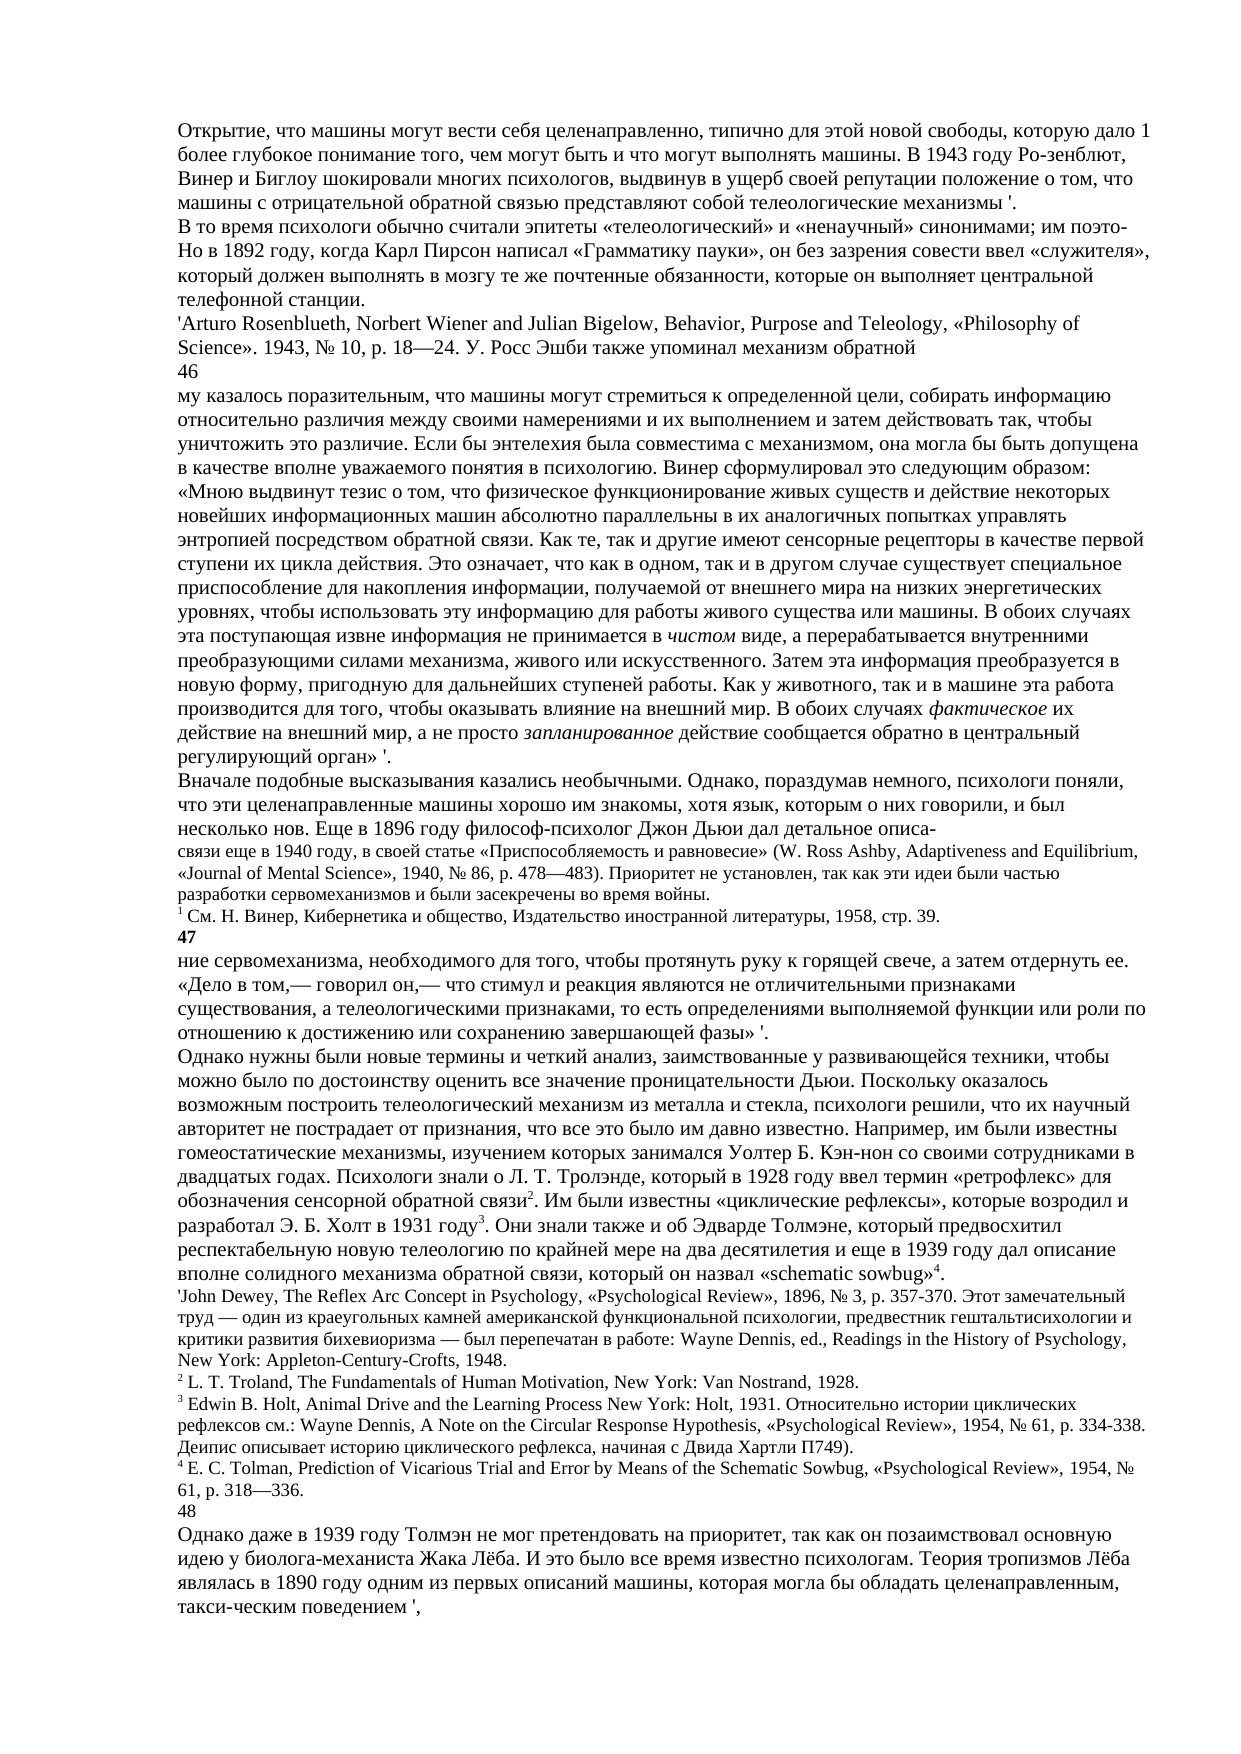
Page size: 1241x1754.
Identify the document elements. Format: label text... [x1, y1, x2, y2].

text 4 Е. С. Tolman, Prediction of Vicarious Trial and Error by Means of the Schematic Sowbug, «Psychological Review», 1954, № 61, p. 318—336. [177, 1457, 1152, 1500]
text ние сервомеханизма, необходимого для того, чтобы протянуть руку к горящей свече, а затем отдернуть ее. «Дело в том,— говорил он,— что стимул и реакция являются не отличительными признаками существования, а телеологическими признаками, то есть определениями выполняемой функции или роли по отношению к достижению или сохранению завершающей фазы» '. [177, 948, 1152, 1044]
text Однако даже в 1939 году Толмэн не мог претендовать на приоритет, так как он позаимствовал основную идею у биолога-механиста Жака Лёба. И это было все время известно психологам. Теория тропизмов Лёба являлась в 1890 году одним из первых описаний машины, которая могла бы обладать целенаправленным, такси-ческим поведением ', [177, 1522, 1152, 1618]
text связи еще в 1940 году, в своей статье «Приспособляемость и равновесие» (W. Ross Ashby, Adaptiveness and Equilibrium, «Journal of Mental Science», 1940, № 86, p. 478—483). Приоритет не установлен, так как эти идеи были частью разработки сервомеханизмов и были засекречены во время войны. [177, 840, 1152, 905]
text 47 [177, 926, 1152, 948]
text 3 Edwin B. Holt, Animal Drive and the Learning Process New York: Holt, 1931. Относительно истории циклических рефлексов см.: Wayne Dennis, A Note on the Circular Response Hypothesis, «Psychological Review», 1954, № 61, p. 334-338. Деипис описывает историю циклического рефлекса, начиная с Двида Хартли П749). [177, 1392, 1152, 1457]
text 'John Dewey, The Reflex Arc Concept in Psychology, «Psychological Review», 1896, № 3, p. 357-370. Этот замечательный труд — один из краеугольных камней американской функциональной психологии, предвестник гештальтисихологии и критики развития бихевиоризма — был перепечатан в работе: Wayne Dennis, ed., Readings in the History of Psychology, New York: Appleton-Century-Crofts, 1948. [177, 1285, 1152, 1371]
text 2 L. T. Troland, The Fundamentals of Human Motivation, New York: Van Nostrand, 1928. [177, 1371, 1152, 1392]
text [177, 118, 1152, 214]
text 1 См. Н. Винер, Кибернетика и общество, Издательство иностранной литературы, 1958, стр. 39. [177, 905, 1152, 926]
text Однако нужны были новые термины и четкий анализ, заимствованные у развивающейся техники, чтобы можно было по достоинству оценить все значение проницательности Дьюи. Поскольку оказалось возможным построить телеологический механизм из металла и стекла, психологи решили, что их научный авторитет не пострадает от признания, что все это было им давно известно. Например, им были известны гомеостатические механизмы, изучением которых занимался Уолтер Б. Кэн-нон со своими сотрудниками в двадцатых годах. Психологи знали о Л. Т. Тролэнде, который в 1928 году ввел термин «ретрофлекс» для обозначения сенсорной обратной связи2. Им были известны «циклические рефлексы», которые возродил и разработал Э. Б. Холт в 1931 году3. Они знали также и об Эдварде Толмэне, который предвосхитил респектабельную новую телеологию по крайней мере на два десятилетия и еще в 1939 году дал описание вполне солидного механизма обратной связи, который он назвал «schematic sowbug»4. [177, 1044, 1152, 1285]
text «Мною выдвинут тезис о том, что физическое функционирование живых существ и действие некоторых новейших информационных машин абсолютно параллельны в их аналогичных попытках управлять энтропией посредством обратной связи. Как те, так и другие имеют сенсорные рецепторы в качестве первой ступени их цикла действия. Это означает, что как в одном, так и в другом случае существует специальное приспособление для накопления информации, получаемой от внешнего мира на низких энергетических уровнях, чтобы использовать эту информацию для работы живого существа или машины. В обоих случаях эта поступающая извне информация не принимается в чистом виде, а перерабатывается внутренними преобразующими силами механизма, живого или искусственного. Затем эта информация преобразуется в новую форму, пригодную для дальнейших ступеней работы. Как у животного, так и в машине эта работа производится для того, чтобы оказывать влияние на внешний мир. В обоих случаях фактическое их действие на внешний мир, а не просто запланированное действие сообщается обратно в центральный регулирующий орган» '. [177, 479, 1152, 768]
text 'Arturo Rosenblueth, Norbert Wiener and Julian Bigelow, Behavior, Purpose and Teleology, «Philosophy of Science». 1943, № 10, p. 18—24. У. Росс Эшби также упоминал механизм обратной [177, 311, 1152, 359]
text 48 [177, 1500, 1152, 1522]
text му казалось поразительным, что машины могут стремиться к определенной цели, собирать информацию относительно различия между своими намерениями и их выполнением и затем действовать так, чтобы уничтожить это различие. Если бы энтелехия была совместима с механизмом, она могла бы быть допущена в качестве вполне уважаемого понятия в психологию. Винер сформулировал это следующим образом: [177, 383, 1152, 479]
text Вначале подобные высказывания казались необычными. Однако, пораздумав немного, психологи поняли, что эти целенаправленные машины хорошо им знакомы, хотя язык, которым о них говорили, и был несколько нов. Еще в 1896 году философ-психолог Джон Дьюи дал детальное описа- [177, 768, 1152, 840]
text В то время психологи обычно считали эпитеты «телеологический» и «ненаучный» синонимами; им поэто- [177, 214, 1152, 238]
text Но в 1892 году, когда Карл Пирсон написал «Грамматику пауки», он без зазрения совести ввел «служителя», который должен выполнять в мозгу те же почтенные обязанности, которые он выполняет центральной телефонной станции. [177, 238, 1152, 311]
text 46 [177, 359, 1152, 383]
